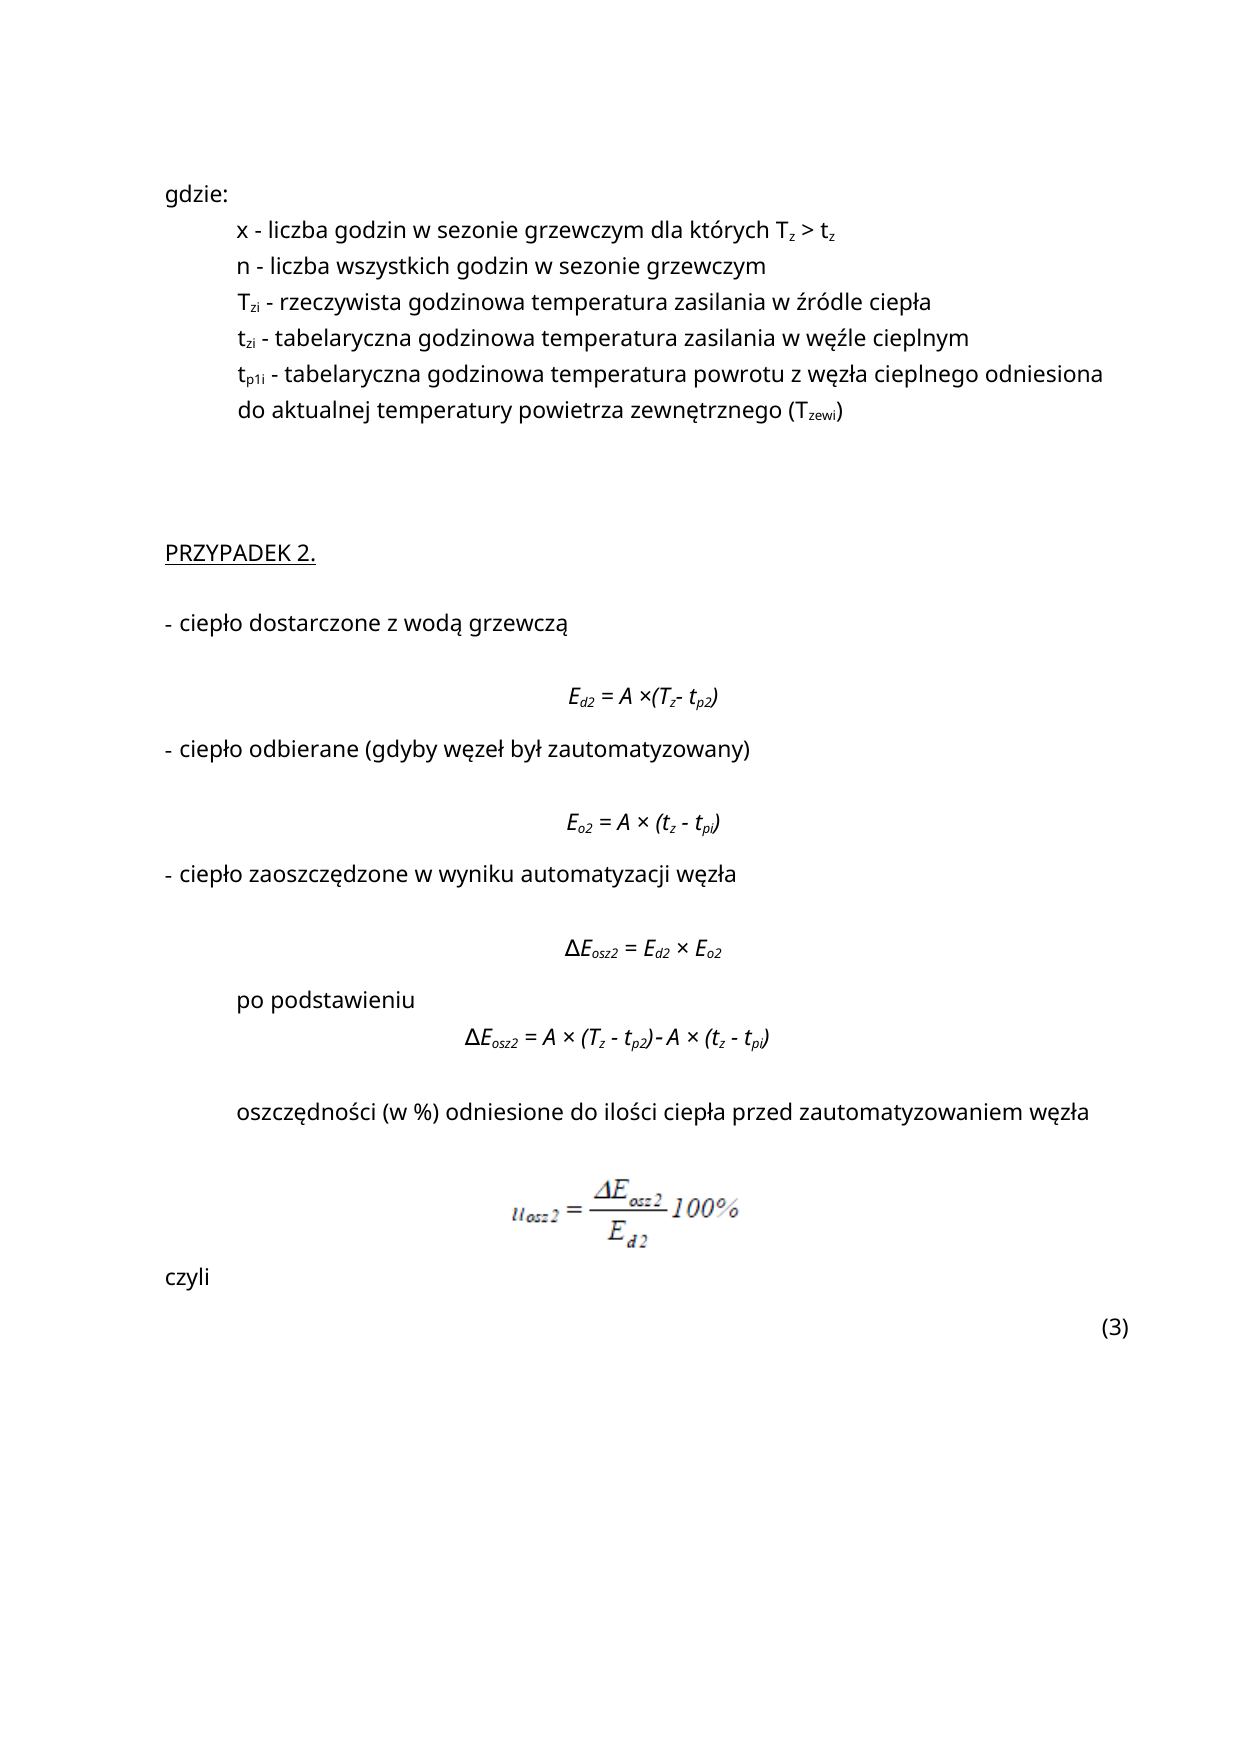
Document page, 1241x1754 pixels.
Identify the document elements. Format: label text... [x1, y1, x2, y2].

text gdzie: [164, 178, 1128, 209]
list ciepło zaoszczędzone w wyniku automatyzacji węzła [164, 858, 1128, 889]
text Eo2 = A × (tz - tpi) [162, 806, 1126, 837]
list ciepło dostarczone z wodą grzewczą [164, 607, 1128, 638]
text PRZYPADEK 2. [164, 537, 1128, 568]
text ∆Eosz2 = Ed2 × Eo2 [162, 932, 1126, 963]
text (3) [173, 1311, 1128, 1342]
text tp1i - tabelaryczna godzinowa temperatura powrotu z węzła cieplnego odniesiona do aktualnej temperatury powietrza zewnętrznego (Tzewi) [237, 358, 1128, 425]
text x - liczba godzin w sezonie grzewczym dla których Tz > tz [236, 214, 1128, 245]
text oszczędności (w %) odniesione do ilości ciepła przed zautomatyzowaniem węzła [164, 1096, 1113, 1127]
text tzi - tabelaryczna godzinowa temperatura zasilania w węźle cieplnym [237, 322, 1128, 353]
text Ed2 = A ×(Tz- tp2) [162, 680, 1126, 712]
text po podstawieniu [164, 984, 1128, 1015]
text ∆Eosz2 = A × (Tz - tp2) A × (tz - tpi) [164, 1021, 995, 1052]
text Tzi - rzeczywista godzinowa temperatura zasilania w źródle ciepła [237, 286, 1128, 317]
list ciepło odbierane (gdyby węzeł był zautomatyzowany) [164, 733, 1128, 764]
text n - liczba wszystkich godzin w sezonie grzewczym [236, 250, 1128, 281]
text czyli [164, 1261, 1128, 1292]
